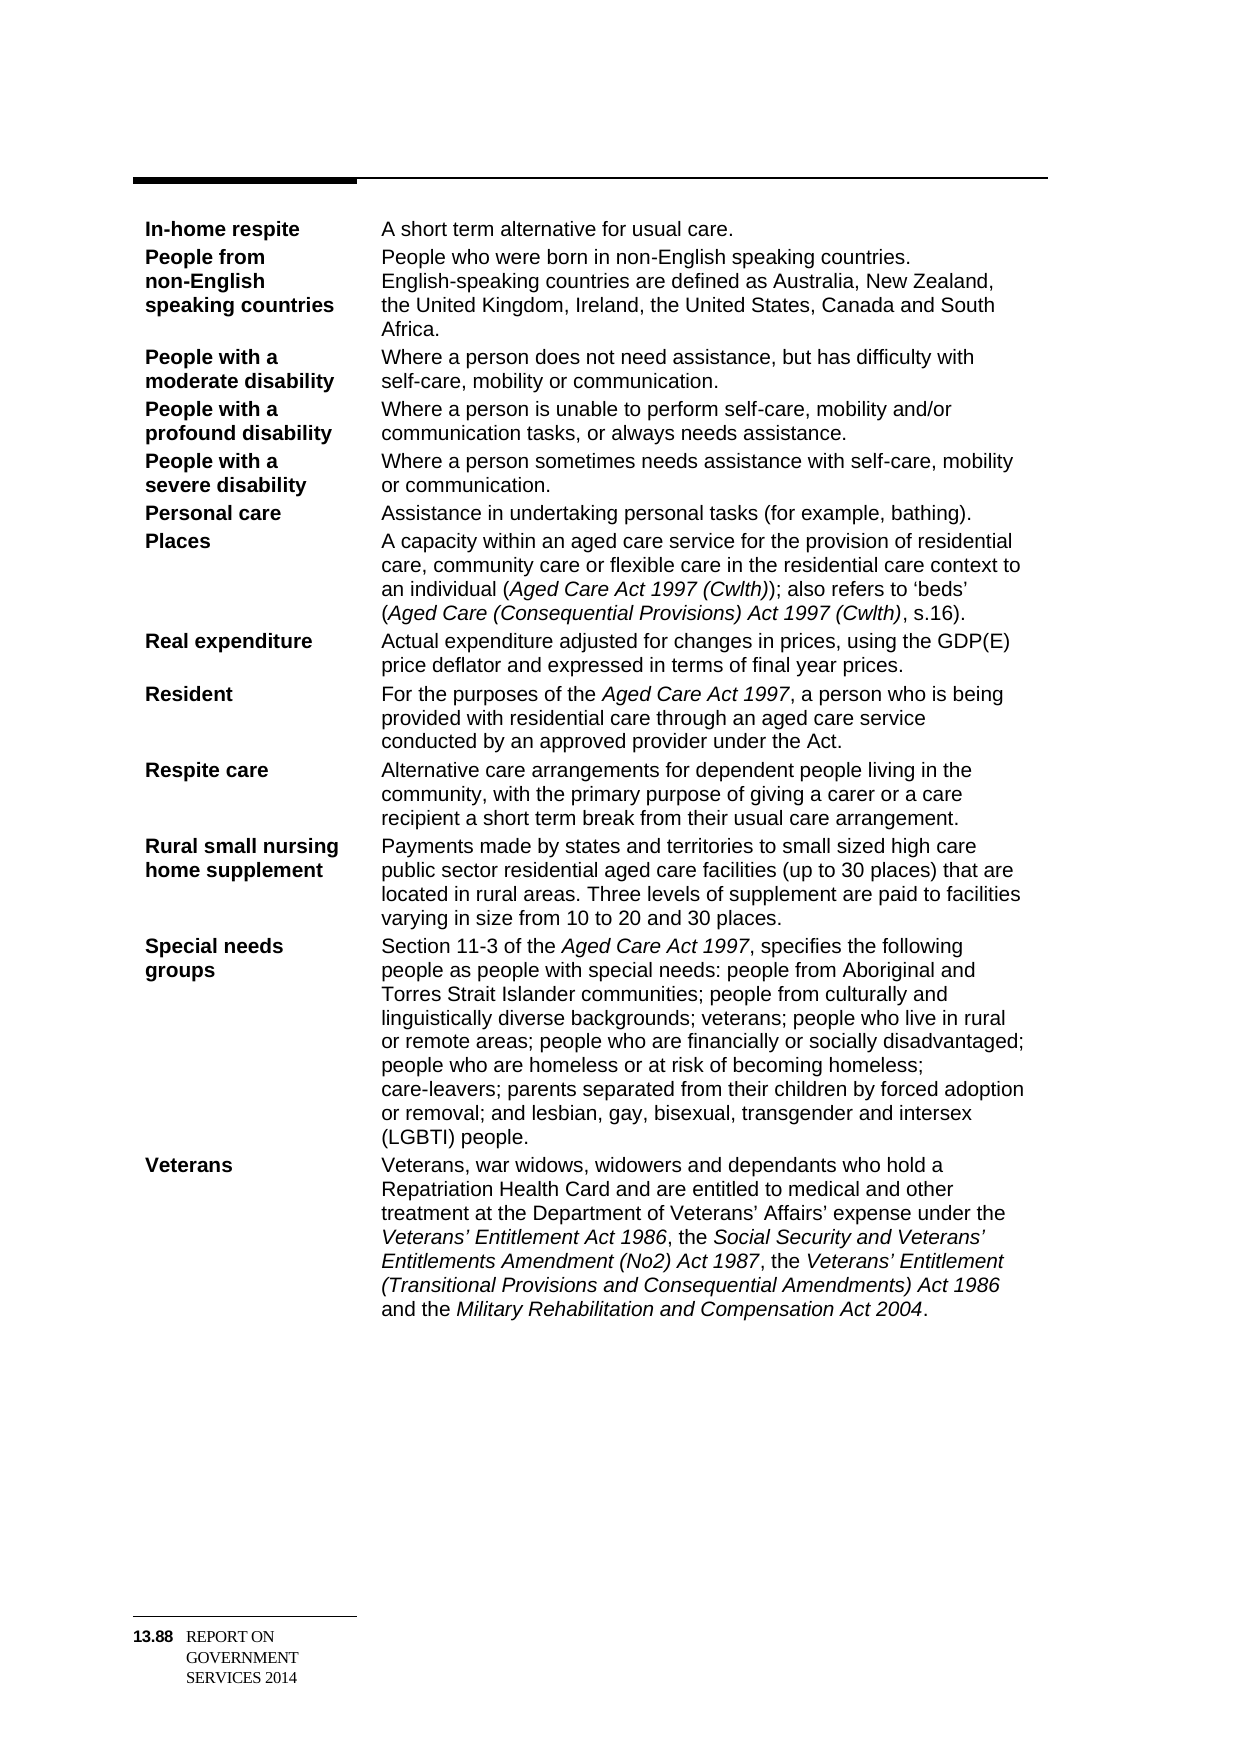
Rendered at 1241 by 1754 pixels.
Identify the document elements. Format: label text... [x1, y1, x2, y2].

table_cell People with a moderate disability [133, 345, 369, 397]
table_cell People from non-English speaking countries [133, 245, 369, 345]
table_cell People who were born in non-English speaking countries. English-speaking countries are defined as Australia, New Zealand, the United Kingdom, Ireland, the United States, Canada and South Africa. [369, 245, 1048, 345]
table_cell Resident [133, 681, 369, 757]
table_cell Veterans, war widows, widowers and dependants who hold a Repatriation Health Card and are entitled to medical and other treatment at the Department of Veterans’ Affairs’ expense under the Veterans’ Entitlement Act 1986, the Social Security and Veterans’ Entitlements Amendment (No2) Act 1987, the Veterans’ Entitlement (Transitional Provisions and Consequential Amendments) Act 1986 and the Military Rehabilitation and Compensation Act 2004. [369, 1153, 1048, 1325]
table_cell Veterans [133, 1153, 369, 1325]
table_cell Respite care [133, 758, 369, 833]
table_cell Where a person sometimes needs assistance with self-care, mobility or communication. [369, 449, 1048, 501]
table_cell Places [133, 529, 369, 629]
table_cell Section 11-3 of the Aged Care Act 1997, specifies the following people as people with special needs: people from Aboriginal and Torres Strait Islander communities; people from culturally and linguistically diverse backgrounds; veterans; people who live in rural or remote areas; people who are financially or socially disadvantaged; people who are homeless or at risk of becoming homeless; care-leavers; parents separated from their children by forced adoption or removal; and lesbian, gay, bisexual, transgender and intersex (LGBTI) people. [369, 934, 1048, 1153]
table_cell A capacity within an aged care service for the provision of residential care, community care or flexible care in the residential care context to an individual (Aged Care Act 1997 (Cwlth)); also refers to ‘beds’ (Aged Care (Consequential Provisions) Act 1997 (Cwlth), s.16). [369, 529, 1048, 629]
table_cell Special needs groups [133, 934, 369, 1153]
table_cell Payments made by states and territories to small sized high care public sector residential aged care facilities (up to 30 places) that are located in rural areas. Three levels of supplement are paid to facilities varying in size from 10 to 20 and 30 places. [369, 834, 1048, 933]
table_cell Where a person does not need assistance, but has difficulty with self-care, mobility or communication. [369, 345, 1048, 397]
table_cell In-home respite [133, 217, 369, 245]
table_cell Personal care [133, 501, 369, 529]
table_cell Rural small nursing home supplement [133, 834, 369, 933]
table_cell Real expenditure [133, 629, 369, 681]
table_cell People with a profound disability [133, 397, 369, 449]
table_cell Actual expenditure adjusted for changes in prices, using the GDP(E) price deflator and expressed in terms of final year prices. [369, 629, 1048, 681]
table_cell Alternative care arrangements for dependent people living in the community, with the primary purpose of giving a carer or a care recipient a short term break from their usual care arrangement. [369, 758, 1048, 833]
table_cell For the purposes of the Aged Care Act 1997, a person who is being provided with residential care through an aged care service conducted by an approved provider under the Act. [369, 681, 1048, 757]
table_cell A short term alternative for usual care. [369, 217, 1048, 245]
table_cell People with a severe disability [133, 449, 369, 501]
table_cell Where a person is unable to perform self-care, mobility and/or communication tasks, or always needs assistance. [369, 397, 1048, 449]
table_cell Assistance in undertaking personal tasks (for example, bathing). [369, 501, 1048, 529]
